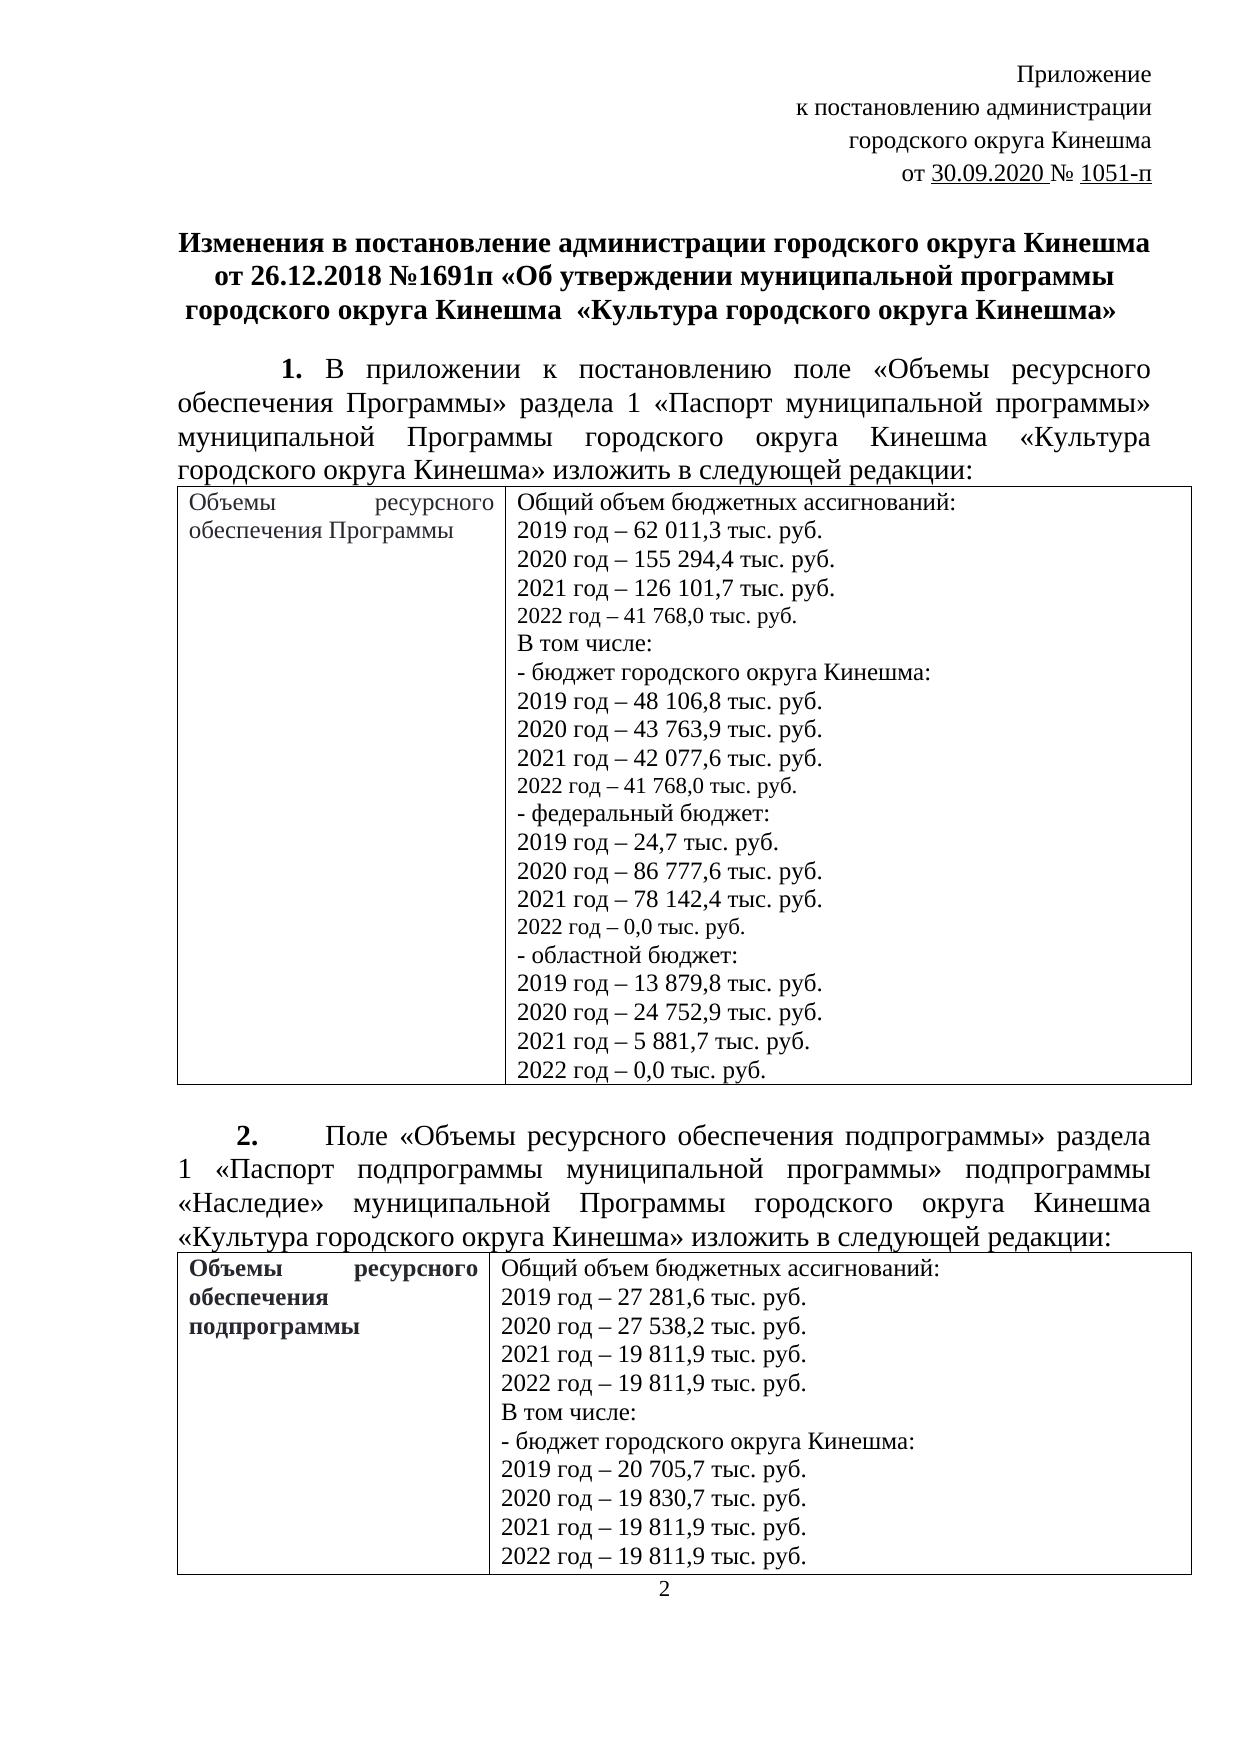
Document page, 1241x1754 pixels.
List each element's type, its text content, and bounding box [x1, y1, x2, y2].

subtitle Приложение [87, 59, 1152, 88]
text Изменения в постановление администрации городского округа Кинешма от 26.12.2018 №1691п «Об утверждении муниципальной программы городского округа Кинешма «Культура городского округа Кинешма» [177, 225, 1152, 325]
list В приложении к постановлению поле «Объемы ресурсного обеспечения Программы» раздела 1 «Паспорт муниципальной программы» муниципальной Программы городского округа Кинешма «Культура городского округа Кинешма» изложить в следующей редакции: [177, 352, 1152, 486]
subtitle к постановлению администрации [87, 92, 1152, 121]
subtitle от 30.09.2020 № 1051-п [177, 158, 1152, 187]
subtitle городского округа Кинешма [87, 125, 1152, 154]
table_header Общий объем бюджетных ассигнований: 2019 год – 62 011,3 тыс. руб. 2020 год – 155 294,4 тыс. руб. 2021 год – 126 101,7 тыс. руб. 2022 год – 41 768,0 тыс. руб. В том числе: - бюджет городского округа Кинешма: 2019 год – 48 106,8 тыс. руб. 2020 год – 43 763,9 тыс. руб. 2021 год – 42 077,6 тыс. руб. 2022 год – 41 768,0 тыс. руб. - федеральный бюджет: 2019 год – 24,7 тыс. руб. 2020 год – 86 777,6 тыс. руб. 2021 год – 78 142,4 тыс. руб. 2022 год – 0,0 тыс. руб. - областной бюджет: 2019 год – 13 879,8 тыс. руб. 2020 год – 24 752,9 тыс. руб. 2021 год – 5 881,7 тыс. руб. 2022 год – 0,0 тыс. руб. [506, 487, 1191, 1083]
table_header Объемы ресурсного обеспечения Программы [178, 487, 505, 1083]
list Поле «Объемы ресурсного обеспечения подпрограммы» раздела 1 «Паспорт подпрограммы муниципальной программы» подпрограммы «Наследие» муниципальной Программы городского округа Кинешма «Культура городского округа Кинешма» изложить в следующей редакции: [177, 1118, 1152, 1252]
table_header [178, 1253, 489, 1574]
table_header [490, 1253, 1191, 1574]
